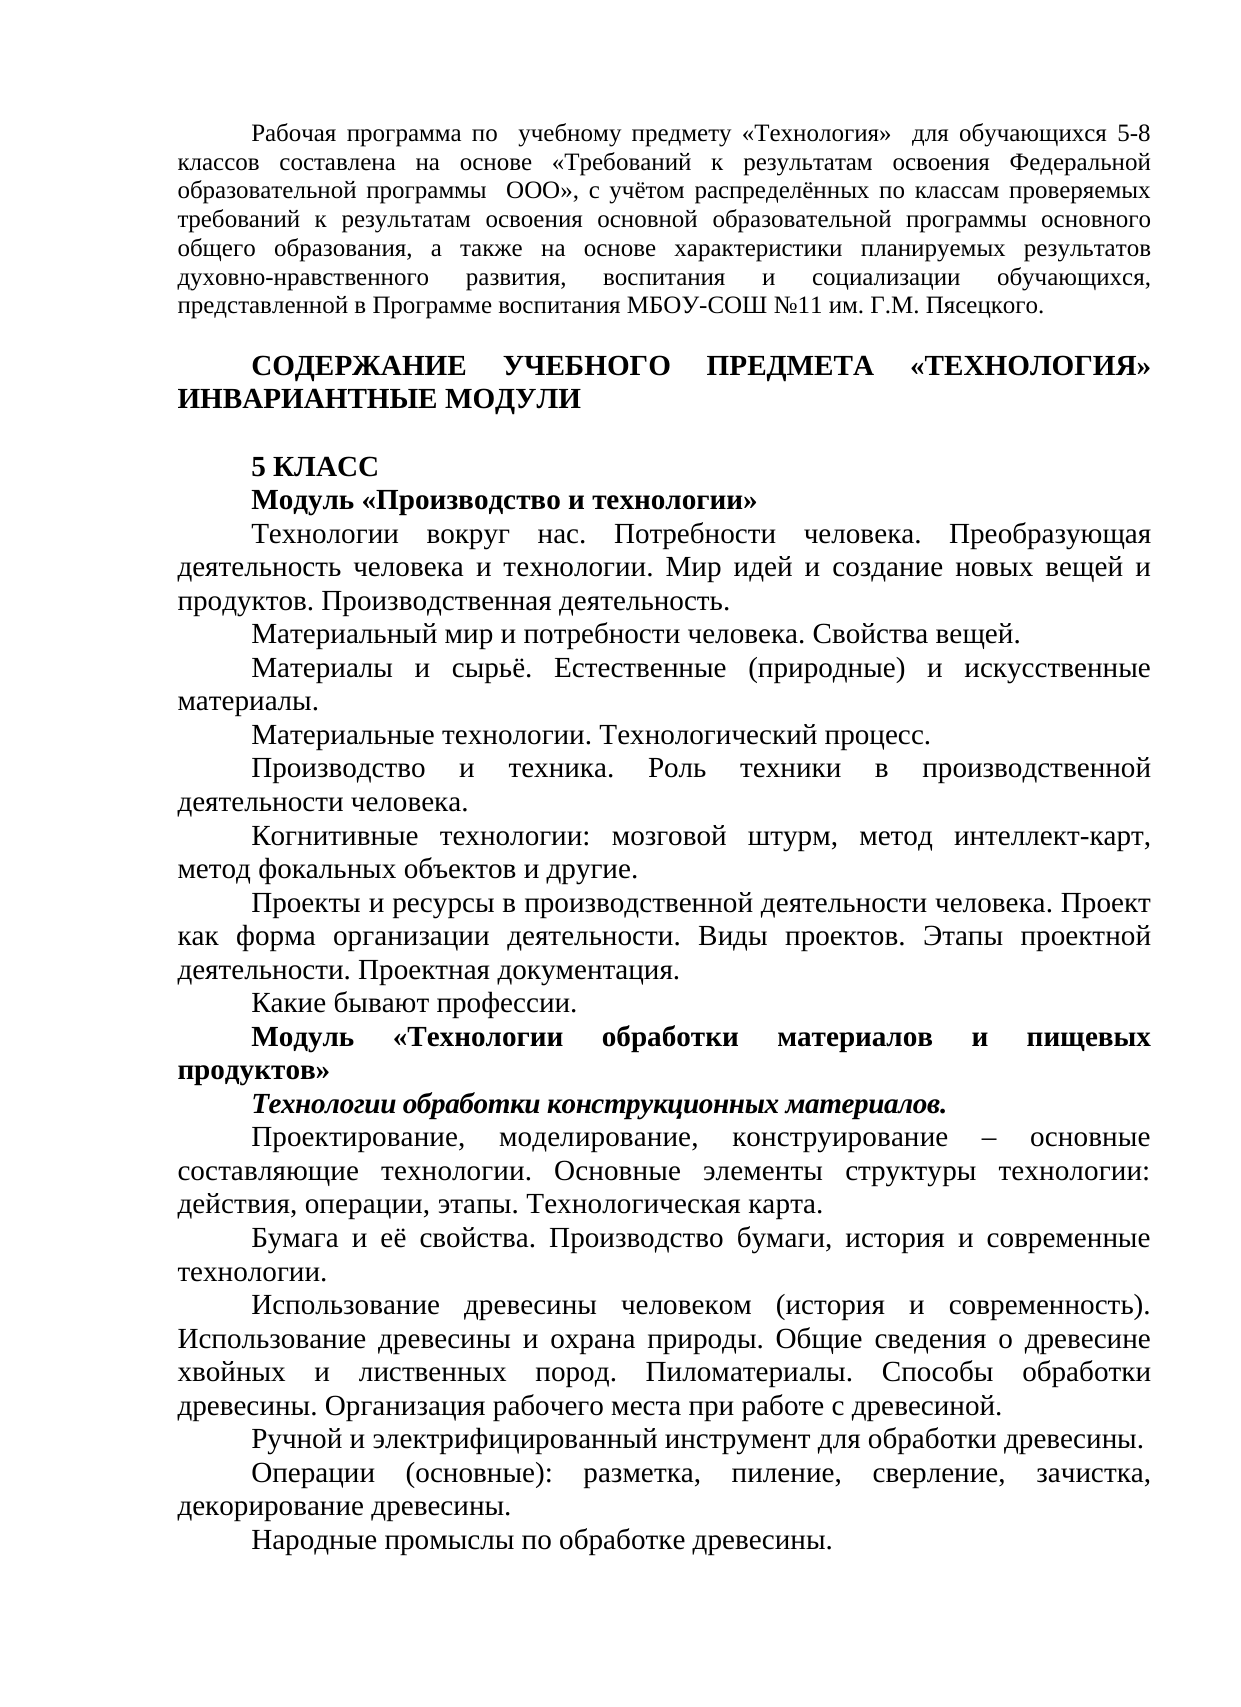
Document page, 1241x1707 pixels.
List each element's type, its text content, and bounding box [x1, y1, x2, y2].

text Технологии обработки конструкционных материалов. [177, 1086, 1152, 1119]
text Бумага и её свойства. Производство бумаги, история и современные технологии. [177, 1220, 1152, 1287]
text Материальные технологии. Технологический процесс. [177, 717, 1152, 751]
text Производство и техника. Роль техники в производственной деятельности человека. [177, 751, 1152, 818]
text СОДЕРЖАНИЕ УЧЕБНОГО ПРЕДМЕТА «ТЕХНОЛОГИЯ» ИНВАРИАНТНЫЕ МОДУЛИ [177, 348, 1152, 415]
text Материальный мир и потребности человека. Свойства вещей. [177, 616, 1152, 650]
text 5 КЛАСС [177, 449, 1152, 482]
text Рабочая программа по учебному предмету «Технология» для обучающихся 5-8 классов составлена на основе «Требований к результатам освоения Федеральной образовательной программы ООО», с учётом распределённых по классам проверяемых требований к результатам освоения основной образовательной программы основного общего образования, а также на основе характеристики планируемых результатов духовно-нравственного развития, воспитания и социализации обучающихся, представленной в Программе воспитания МБОУ-СОШ №11 им. Г.М. Пясецкого. [177, 118, 1152, 319]
text Проектирование, моделирование, конструирование – основные составляющие технологии. Основные элементы структуры технологии: действия, операции, этапы. Технологическая карта. [177, 1119, 1152, 1220]
text Модуль «Производство и технологии» [177, 482, 1152, 516]
text Когнитивные технологии: мозговой штурм, метод интеллект-карт, метод фокальных объектов и другие. [177, 818, 1152, 885]
text Какие бывают профессии. [177, 985, 1152, 1019]
text Народные промыслы по обработке древесины. [177, 1522, 1152, 1556]
text Проекты и ресурсы в производственной деятельности человека. Проект как форма организации деятельности. Виды проектов. Этапы проектной деятельности. Проектная документация. [177, 885, 1152, 985]
text Материалы и сырьё. Естественные (природные) и искусственные материалы. [177, 650, 1152, 717]
text Модуль «Технологии обработки материалов и пищевых продуктов» [177, 1019, 1152, 1086]
text Операции (основные): разметка, пиление, сверление, зачистка, декорирование древесины. [177, 1455, 1152, 1522]
text Технологии вокруг нас. Потребности человека. Преобразующая деятельность человека и технологии. Мир идей и создание новых вещей и продуктов. Производственная деятельность. [177, 516, 1152, 616]
text Использование древесины человеком (история и современность). Использование древесины и охрана природы. Общие сведения о древесине хвойных и лиственных пород. Пиломатериалы. Способы обработки древесины. Организация рабочего места при работе с древесиной. [177, 1287, 1152, 1421]
text Ручной и электрифицированный инструмент для обработки древесины. [177, 1421, 1152, 1455]
